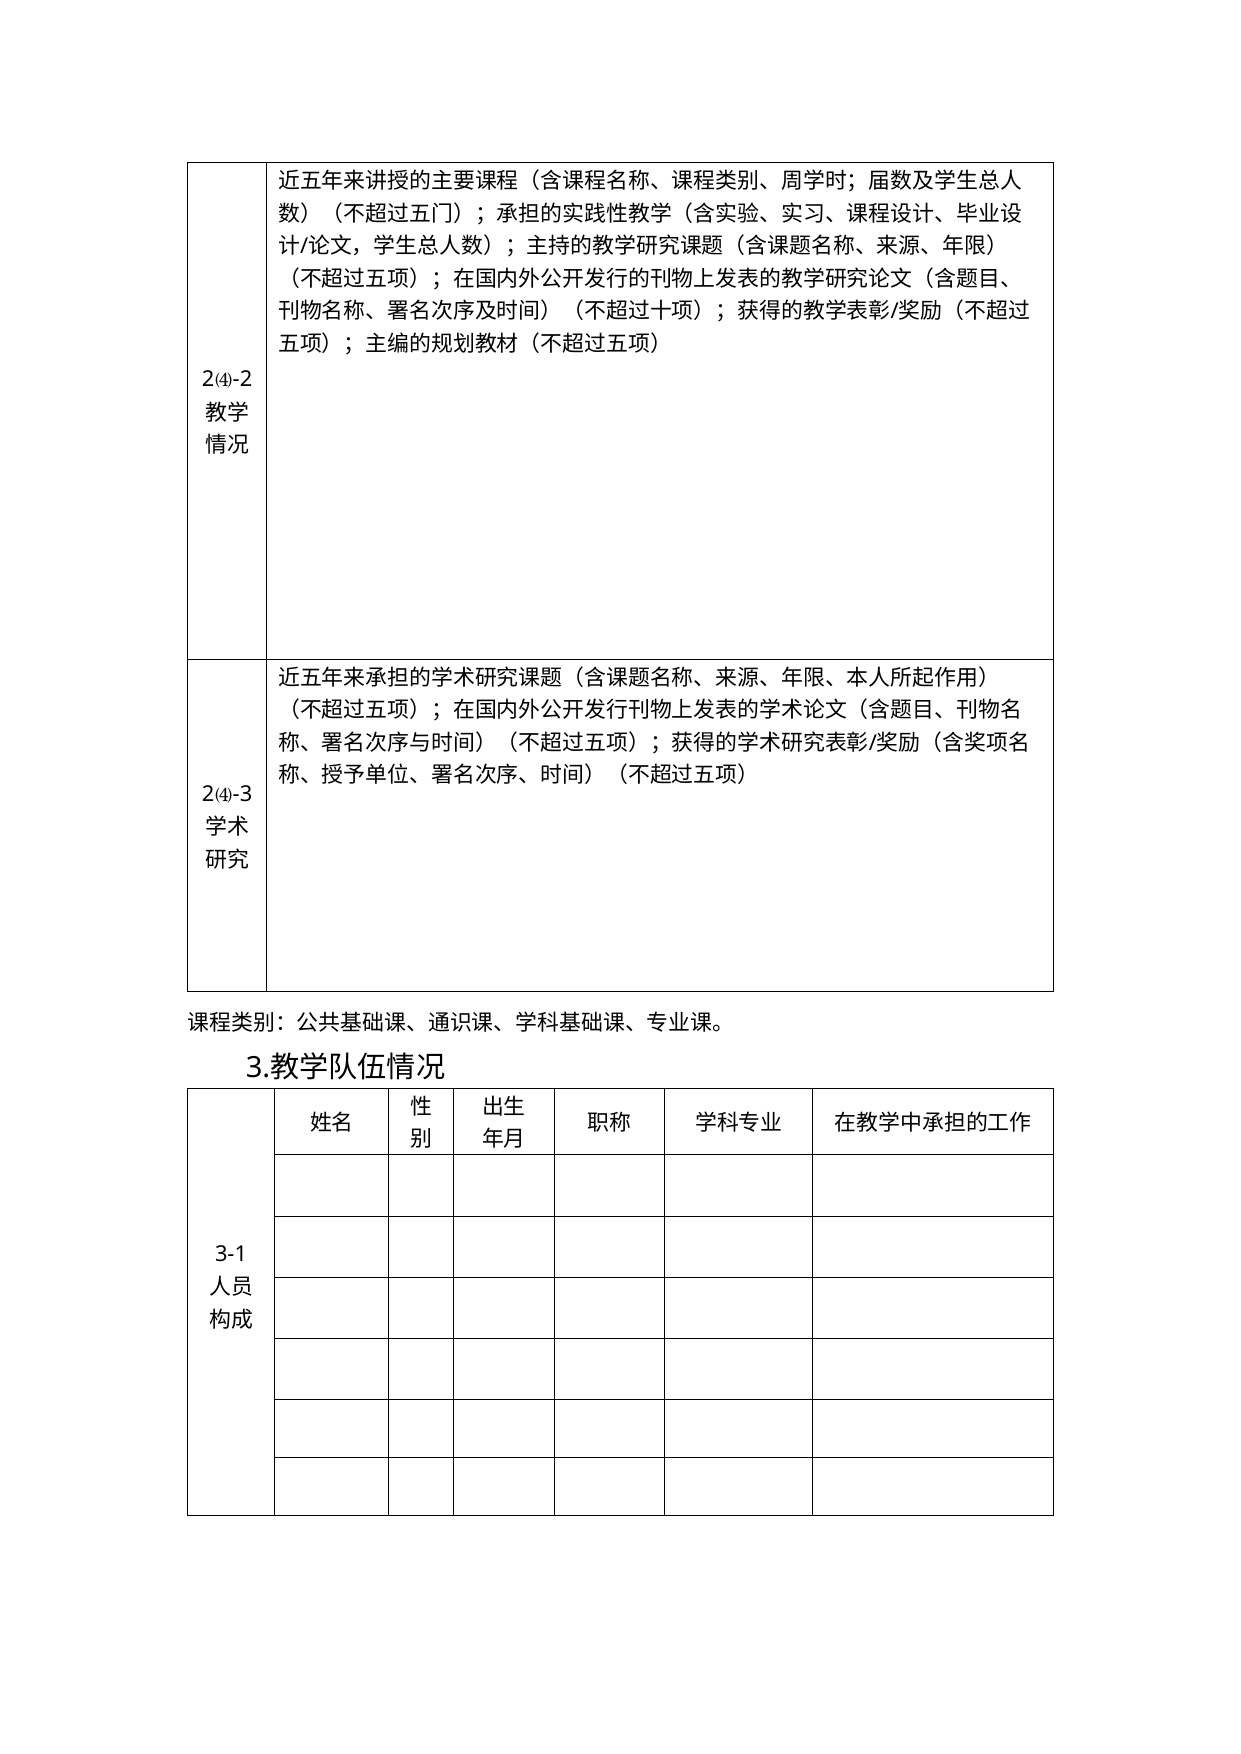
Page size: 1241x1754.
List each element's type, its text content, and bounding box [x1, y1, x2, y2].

table_cell [389, 1155, 453, 1216]
table_cell [454, 1339, 554, 1399]
table_header 性别 [389, 1089, 453, 1153]
table_header 学科专业 [665, 1089, 812, 1153]
table_cell 近五年来讲授的主要课程（含课程名称、课程类别、周学时；届数及学生总人数）（不超过五门）；承担的实践性教学（含实验、实习、课程设计、毕业设计/论文，学生总人数）；主持的教学研究课题（含课题名称、来源、年限）（不超过五项）；在国内外公开发行的刊物上发表的教学研究论文（含题目、刊物名称、署名次序及时间）（不超过十项）；获得的教学表彰/奖励（不超过五项）；主编的规划教材（不超过五项） [267, 163, 1053, 658]
table_cell [555, 1217, 664, 1277]
table_cell 2⑷-3 学术 研究 [188, 660, 266, 991]
table_cell [275, 1400, 388, 1457]
table_cell [454, 1400, 554, 1457]
table_cell [813, 1278, 1053, 1338]
table_cell 2⑷-2 教学 情况 [188, 163, 266, 658]
table_cell [555, 1458, 664, 1514]
table_cell [389, 1217, 453, 1277]
table_header 出生 年月 [454, 1089, 554, 1153]
table_cell [665, 1339, 812, 1399]
table_cell [454, 1278, 554, 1338]
table_cell [454, 1155, 554, 1216]
table_cell [813, 1400, 1053, 1457]
table_cell [665, 1400, 812, 1457]
table_header 在教学中承担的工作 [813, 1089, 1053, 1153]
table_cell [389, 1400, 453, 1457]
text 3.教学队伍情况 [187, 1039, 1053, 1087]
table_cell [665, 1155, 812, 1216]
table_cell [665, 1217, 812, 1277]
table_cell [389, 1339, 453, 1399]
table_cell [665, 1458, 812, 1514]
table_header 职称 [555, 1089, 664, 1153]
table_cell [275, 1155, 388, 1216]
text 课程类别：公共基础课、通识课、学科基础课、专业课。 [187, 992, 1053, 1039]
table_cell [275, 1339, 388, 1399]
table_cell [275, 1278, 388, 1338]
table_cell [813, 1339, 1053, 1399]
table_cell [813, 1155, 1053, 1216]
table_cell [665, 1278, 812, 1338]
table_cell [813, 1217, 1053, 1277]
table_cell 近五年来承担的学术研究课题（含课题名称、来源、年限、本人所起作用）（不超过五项）；在国内外公开发行刊物上发表的学术论文（含题目、刊物名称、署名次序与时间）（不超过五项）；获得的学术研究表彰/奖励（含奖项名称、授予单位、署名次序、时间）（不超过五项） [267, 660, 1053, 991]
table_cell [275, 1217, 388, 1277]
table_cell [555, 1278, 664, 1338]
table_header 3-1 人员 构成 [188, 1089, 274, 1514]
table_cell [389, 1278, 453, 1338]
table_cell [555, 1400, 664, 1457]
table_cell [389, 1458, 453, 1514]
table_cell [555, 1339, 664, 1399]
table_cell [275, 1458, 388, 1514]
table_header 姓名 [275, 1089, 388, 1153]
table_cell [555, 1155, 664, 1216]
table_cell [454, 1458, 554, 1514]
table_cell [454, 1217, 554, 1277]
table_cell [813, 1458, 1053, 1514]
